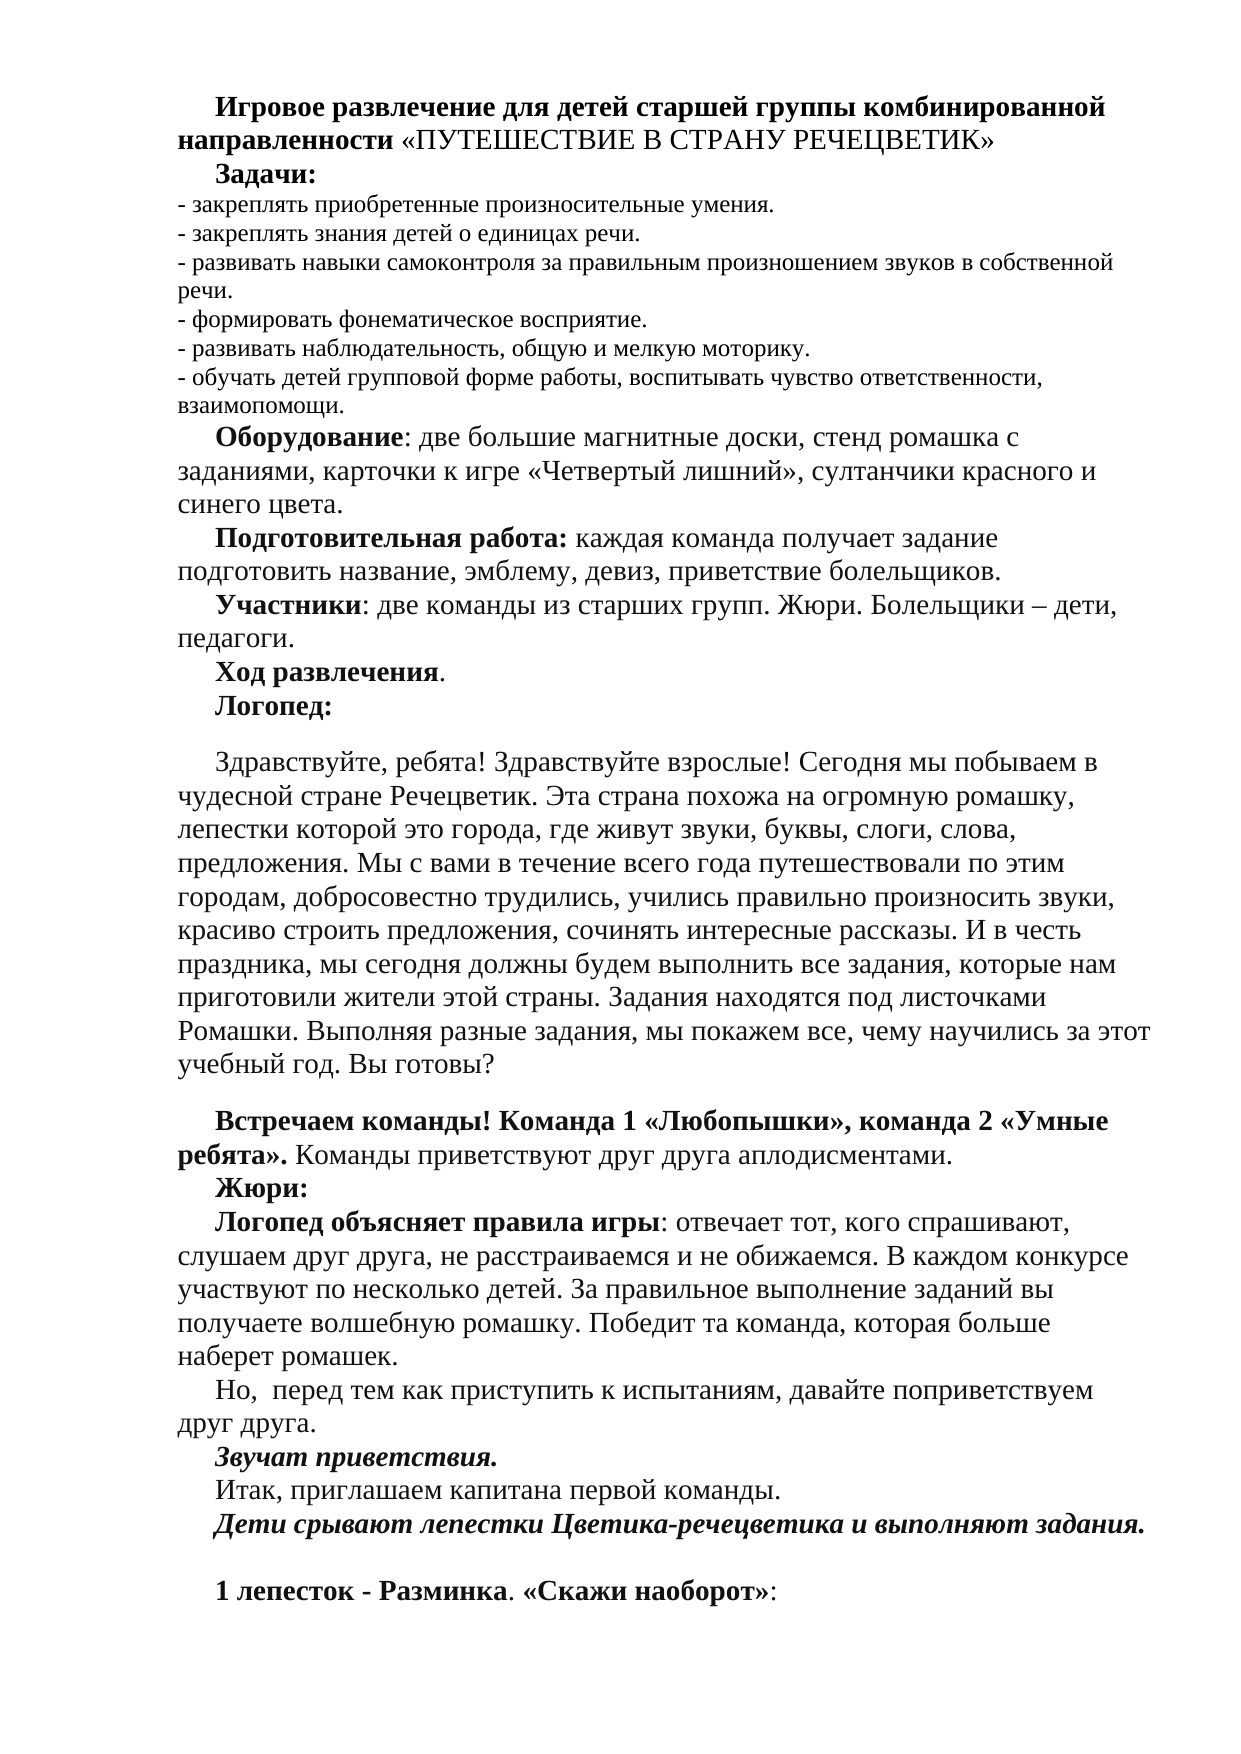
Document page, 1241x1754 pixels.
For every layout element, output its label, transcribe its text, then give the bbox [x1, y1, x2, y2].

text - обучать детей групповой форме работы, воспитывать чувство ответственности, взаимопомощи. [177, 362, 1152, 419]
text Звучат приветствия. [177, 1439, 1152, 1472]
text Дети срывают лепестки Цветика-речецветика и выполняют задания. [177, 1506, 1152, 1539]
text Но, перед тем как приступить к испытаниям, давайте поприветствуем друг друга. [177, 1372, 1152, 1439]
text Жюри: [177, 1171, 1152, 1204]
text - закреплять знания детей о единицах речи. [177, 218, 1152, 247]
text - формировать фонематическое восприятие. [177, 304, 1152, 333]
text Оборудование: две большие магнитные доски, стенд ромашка с заданиями, карточки к игре «Четвертый лишний», султанчики красного и синего цвета. [177, 419, 1152, 520]
text - развивать навыки самоконтроля за правильным произношением звуков в собственной речи. [177, 247, 1152, 304]
text - закреплять приобретенные произносительные умения. [177, 189, 1152, 218]
text Логопед объясняет правила игры: отвечает тот, кого спрашивают, слушаем друг друга, не расстраиваемся и не обижаемся. В каждом конкурсе участвуют по несколько детей. За правильное выполнение заданий вы получаете волшебную ромашку. Победит та команда, которая больше наберет ромашек. [177, 1204, 1152, 1372]
text Здравствуйте, ребята! Здравствуйте взрослые! Сегодня мы побываем в чудесной стране Речецветик. Эта страна похожа на огромную ромашку, лепестки которой это города, где живут звуки, буквы, слоги, слова, предложения. Мы с вами в течение всего года путешествовали по этим городам, добросовестно трудились, учились правильно произносить звуки, красиво строить предложения, сочинять интересные рассказы. И в честь праздника, мы сегодня должны будем выполнить все задания, которые нам приготовили жители этой страны. Задания находятся под листочками Ромашки. Выполняя разные задания, мы покажем все, чему научились за этот учебный год. Вы готовы? [177, 744, 1152, 1080]
text Ход развлечения. [177, 654, 1152, 688]
text Задачи: [177, 156, 1152, 189]
text Подготовительная работа: каждая команда получает задание подготовить название, эмблему, девиз, приветствие болельщиков. [177, 520, 1152, 587]
text Участники: две команды из старших групп. Жюри. Болельщики – дети, педагоги. [177, 587, 1152, 654]
text Итак, приглашаем капитана первой команды. [177, 1472, 1152, 1506]
text Логопед: [177, 688, 1152, 721]
text 1 лепесток - Разминка. «Скажи наоборот»: [177, 1573, 1152, 1607]
text Встречаем команды! Команда 1 «Любопышки», команда 2 «Умные ребята». Команды приветствуют друг друга аплодисментами. [177, 1103, 1152, 1171]
text Игровое развлечение для детей старшей группы комбинированной направленности «ПУТЕШЕСТВИЕ В СТРАНУ РЕЧЕЦВЕТИК» [177, 89, 1152, 156]
text - развивать наблюдательность, общую и мелкую моторику. [177, 333, 1152, 362]
